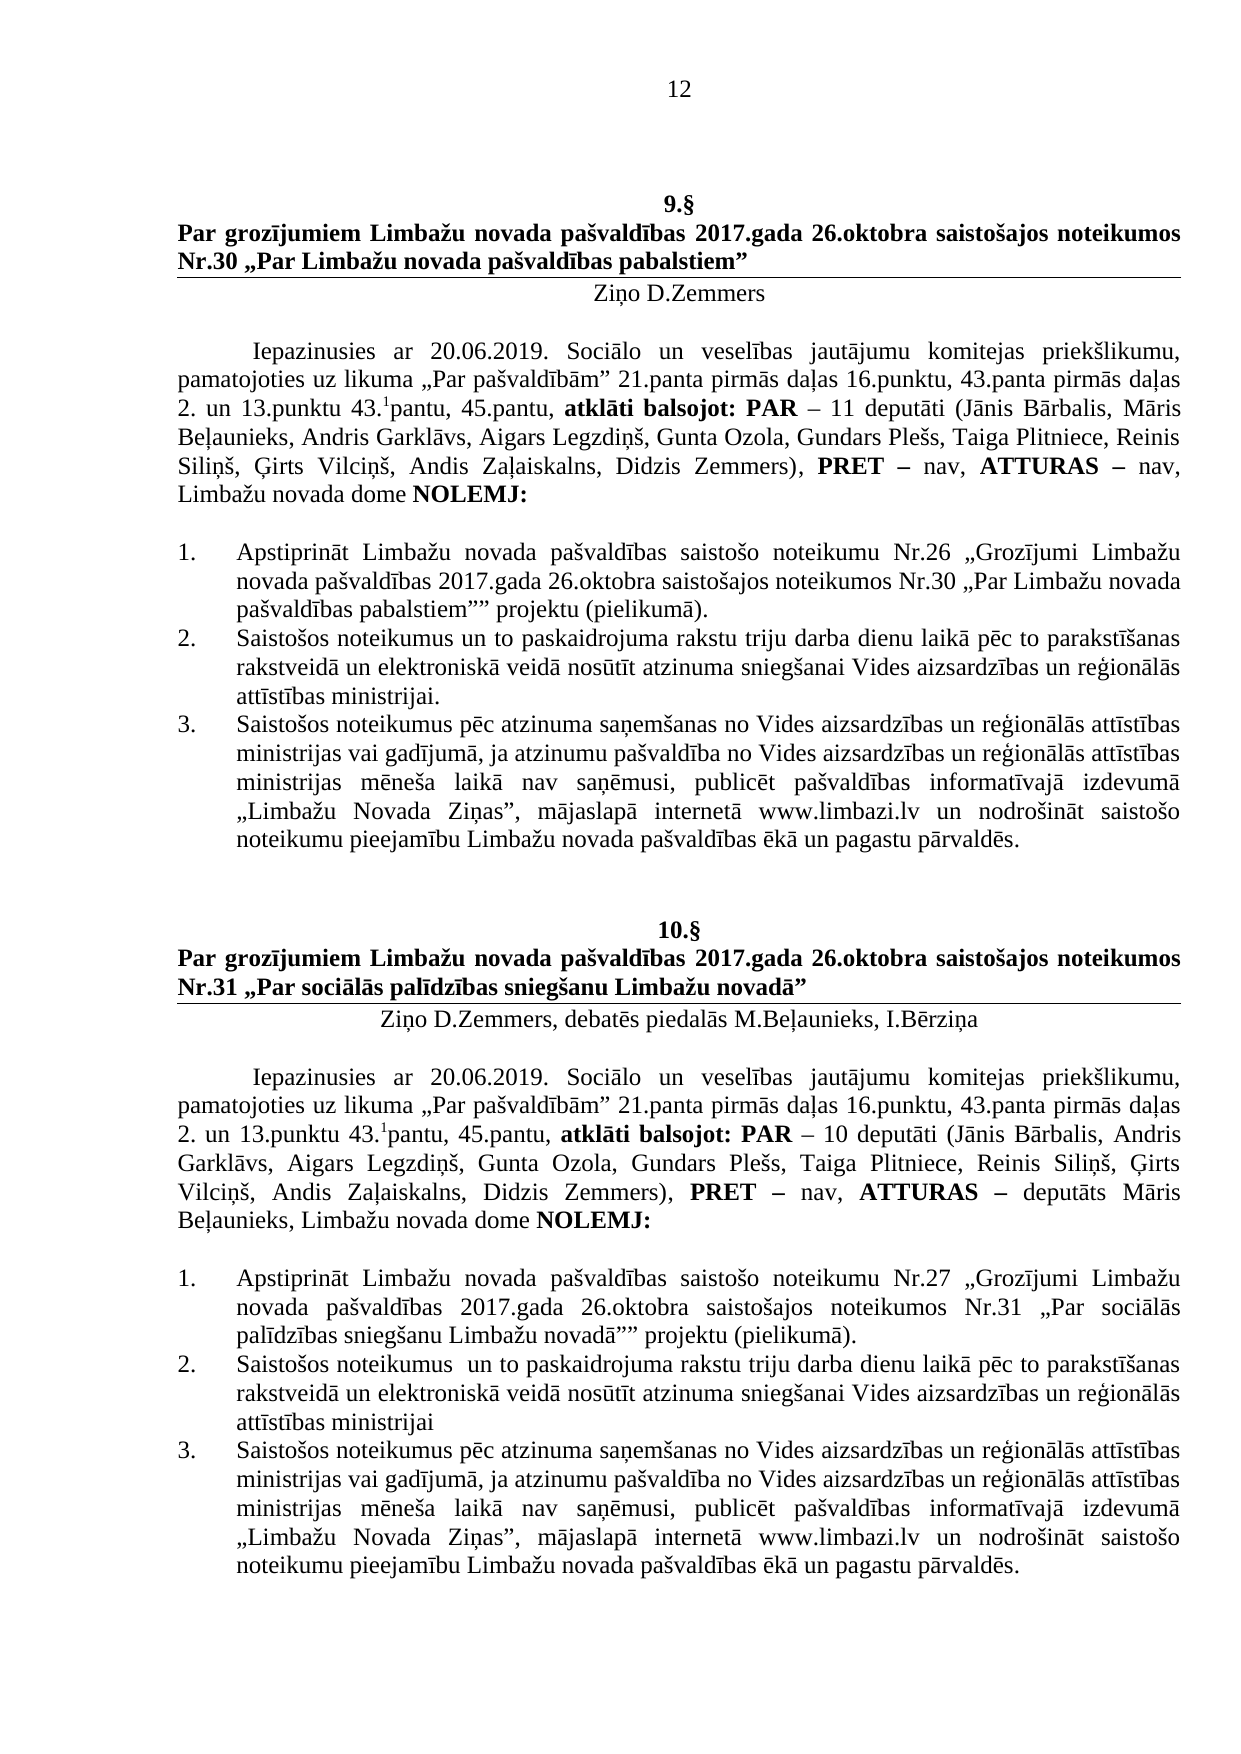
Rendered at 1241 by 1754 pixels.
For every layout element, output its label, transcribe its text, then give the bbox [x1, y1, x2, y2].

list Saistošos noteikumus pēc atzinuma saņemšanas no Vides aizsardzības un reģionālās attīstības ministrijas vai gadījumā, ja atzinumu pašvaldība no Vides aizsardzības un reģionālās attīstības ministrijas mēneša laikā nav saņēmusi, publicēt pašvaldības informatīvajā izdevumā „Limbažu Novada Ziņas”, mājaslapā internetā www.limbazi.lv un nodrošināt saistošo noteikumu pieejamību Limbažu novada pašvaldības ēkā un pagastu pārvaldēs. [177, 1435, 1181, 1579]
list Saistošos noteikumus un to paskaidrojuma rakstu triju darba dienu laikā pēc to parakstīšanas rakstveidā un elektroniskā veidā nosūtīt atzinuma sniegšanai Vides aizsardzības un reģionālās attīstības ministrijai. [177, 623, 1181, 709]
text 9.§ [177, 189, 1181, 218]
list Apstiprināt Limbažu novada pašvaldības saistošo noteikumu Nr.26 „Grozījumi Limbažu novada pašvaldības 2017.gada 26.oktobra saistošajos noteikumos Nr.30 „Par Limbažu novada pašvaldības pabalstiem”” projektu (pielikumā). [177, 537, 1181, 623]
text Ziņo D.Zemmers, debatēs piedalās M.Beļaunieks, I.Bērziņa [177, 1004, 1181, 1033]
list Saistošos noteikumus pēc atzinuma saņemšanas no Vides aizsardzības un reģionālās attīstības ministrijas vai gadījumā, ja atzinumu pašvaldība no Vides aizsardzības un reģionālās attīstības ministrijas mēneša laikā nav saņēmusi, publicēt pašvaldības informatīvajā izdevumā „Limbažu Novada Ziņas”, mājaslapā internetā www.limbazi.lv un nodrošināt saistošo noteikumu pieejamību Limbažu novada pašvaldības ēkā un pagastu pārvaldēs. [177, 709, 1181, 853]
list Saistošos noteikumus un to paskaidrojuma rakstu triju darba dienu laikā pēc to parakstīšanas rakstveidā un elektroniskā veidā nosūtīt atzinuma sniegšanai Vides aizsardzības un reģionālās attīstības ministrijai [177, 1349, 1181, 1435]
text Ziņo D.Zemmers [177, 278, 1181, 307]
text Iepazinusies ar 20.06.2019. Sociālo un veselības jautājumu komitejas priekšlikumu, pamatojoties uz likuma „Par pašvaldībām” 21.panta pirmās daļas 16.punktu, 43.panta pirmās daļas 2. un 13.punktu 43.1pantu, 45.pantu, atklāti balsojot: PAR – 10 deputāti (Jānis Bārbalis, Andris Garklāvs, Aigars Legzdiņš, Gunta Ozola, Gundars Plešs, Taiga Plitniece, Reinis Siliņš, Ģirts Vilciņš, Andis Zaļaiskalns, Didzis Zemmers), PRET – nav, ATTURAS – deputāts Māris Beļaunieks, Limbažu novada dome NOLEMJ: [177, 1062, 1181, 1234]
text Par grozījumiem Limbažu novada pašvaldības 2017.gada 26.oktobra saistošajos noteikumos Nr.30 „Par Limbažu novada pašvaldības pabalstiem” [177, 218, 1181, 277]
text 10.§ [177, 915, 1181, 943]
text Par grozījumiem Limbažu novada pašvaldības 2017.gada 26.oktobra saistošajos noteikumos Nr.31 „Par sociālās palīdzības sniegšanu Limbažu novadā” [177, 943, 1181, 1003]
text Iepazinusies ar 20.06.2019. Sociālo un veselības jautājumu komitejas priekšlikumu, pamatojoties uz likuma „Par pašvaldībām” 21.panta pirmās daļas 16.punktu, 43.panta pirmās daļas 2. un 13.punktu 43.1pantu, 45.pantu, atklāti balsojot: PAR – 11 deputāti (Jānis Bārbalis, Māris Beļaunieks, Andris Garklāvs, Aigars Legzdiņš, Gunta Ozola, Gundars Plešs, Taiga Plitniece, Reinis Siliņš, Ģirts Vilciņš, Andis Zaļaiskalns, Didzis Zemmers), PRET – nav, ATTURAS – nav, Limbažu novada dome NOLEMJ: [177, 336, 1181, 508]
list Apstiprināt Limbažu novada pašvaldības saistošo noteikumu Nr.27 „Grozījumi Limbažu novada pašvaldības 2017.gada 26.oktobra saistošajos noteikumos Nr.31 „Par sociālās palīdzības sniegšanu Limbažu novadā”” projektu (pielikumā). [177, 1263, 1181, 1349]
